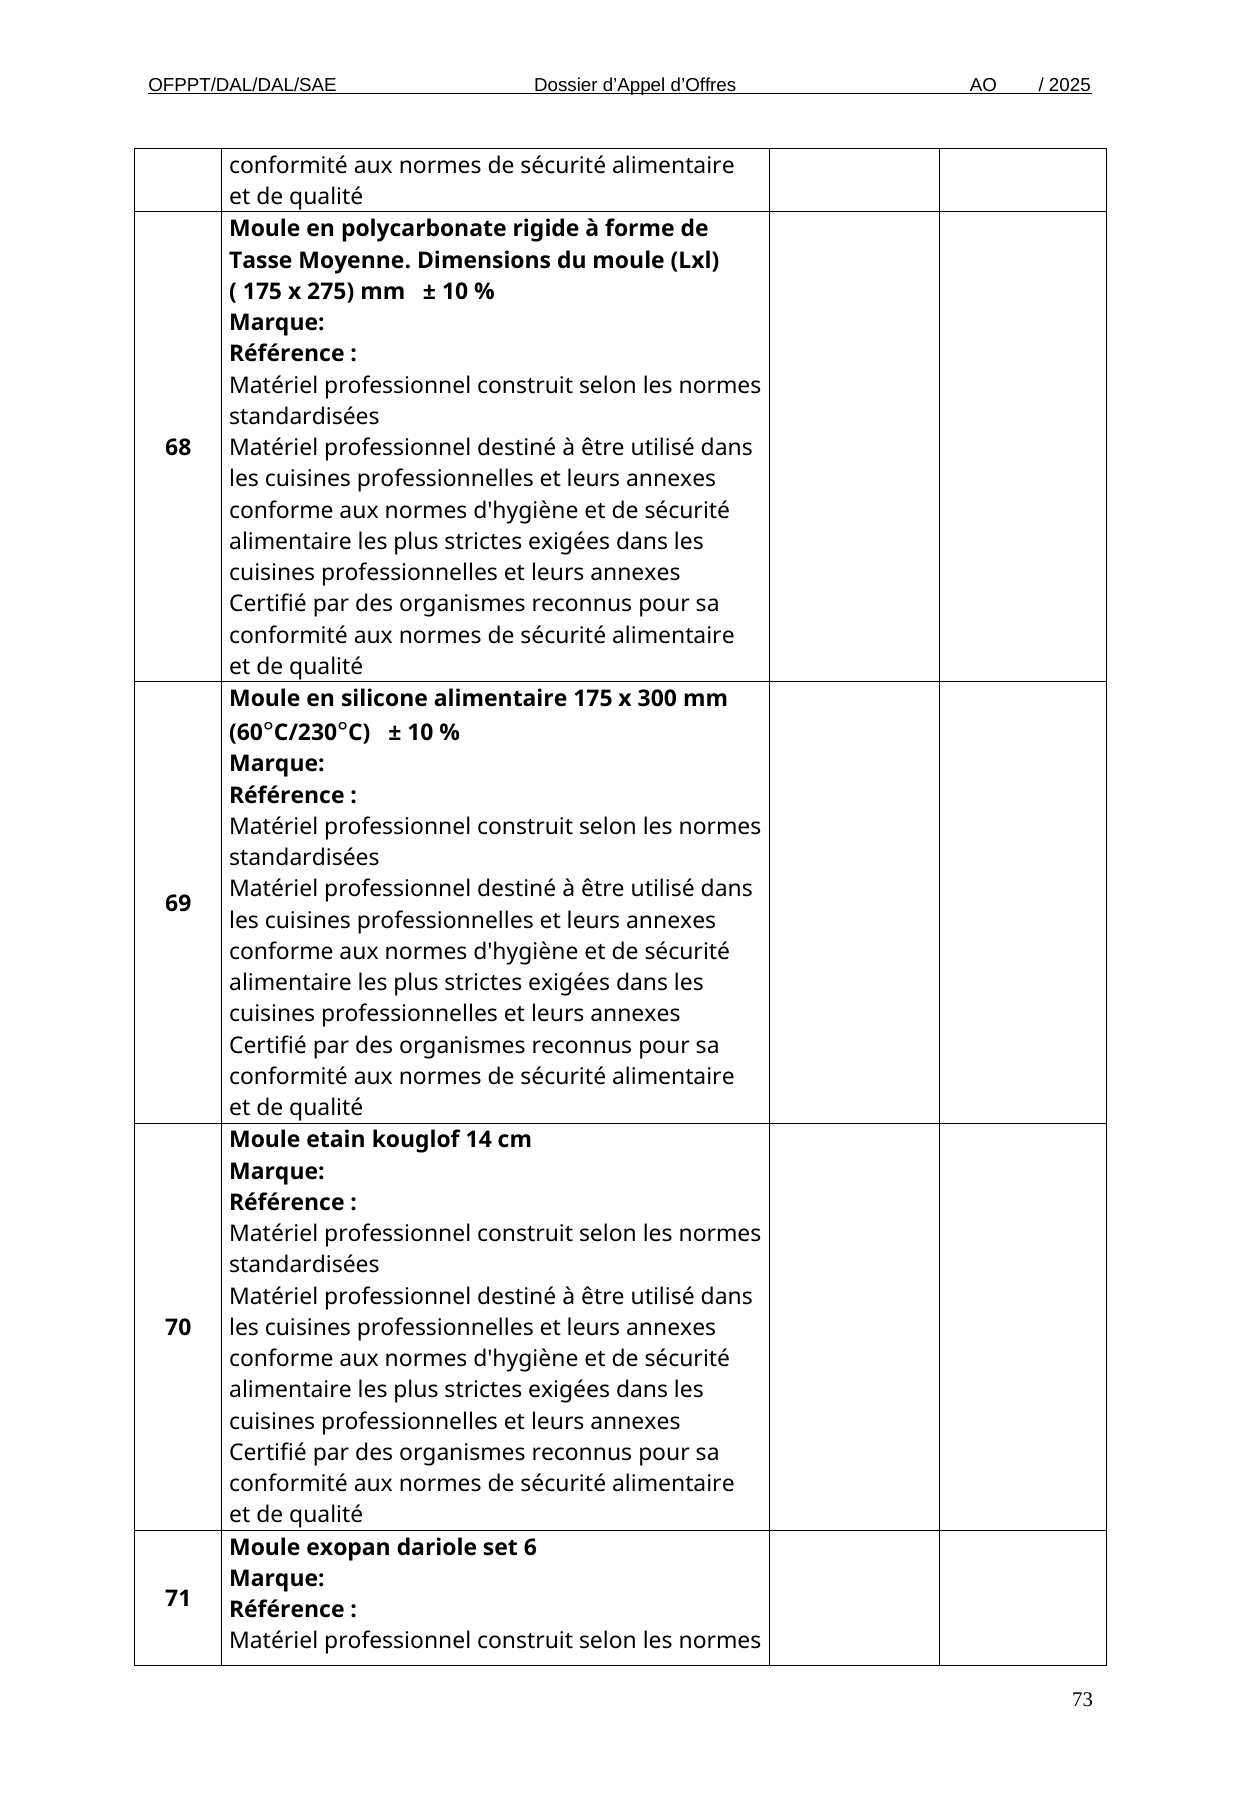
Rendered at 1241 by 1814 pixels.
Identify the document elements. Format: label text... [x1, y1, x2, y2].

table_cell Moule en polycarbonate rigide à forme de Tasse Moyenne. Dimensions du moule (Lxl)( 175 x 275) mm ± 10 % Marque: Référence : Matériel professionnel construit selon les normes standardisées Matériel professionnel destiné à être utilisé dans les cuisines professionnelles et leurs annexes conforme aux normes d'hygiène et de sécurité alimentaire les plus strictes exigées dans les cuisines professionnelles et leurs annexes Certifié par des organismes reconnus pour sa conformité aux normes de sécurité alimentaire et de qualité [222, 212, 769, 681]
table_cell 71 [135, 1531, 221, 1664]
table_cell [940, 212, 1106, 681]
table_cell Moule etain kouglof 14 cm Marque: Référence : Matériel professionnel construit selon les normes standardisées Matériel professionnel destiné à être utilisé dans les cuisines professionnelles et leurs annexes conforme aux normes d'hygiène et de sécurité alimentaire les plus strictes exigées dans les cuisines professionnelles et leurs annexes Certifié par des organismes reconnus pour sa conformité aux normes de sécurité alimentaire et de qualité [222, 1124, 769, 1530]
table_cell [770, 1124, 939, 1530]
table_cell 70 [135, 1124, 221, 1530]
table_cell [940, 1124, 1106, 1530]
table_cell [940, 682, 1106, 1122]
table_cell [940, 1531, 1106, 1664]
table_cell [222, 1531, 769, 1664]
table_cell 68 [135, 212, 221, 681]
table_cell [770, 149, 939, 211]
table_cell Moule en silicone alimentaire 175 x 300 mm (60°C/230°C) ± 10 % Marque: Référence : Matériel professionnel construit selon les normes standardisées Matériel professionnel destiné à être utilisé dans les cuisines professionnelles et leurs annexes conforme aux normes d'hygiène et de sécurité alimentaire les plus strictes exigées dans les cuisines professionnelles et leurs annexes Certifié par des organismes reconnus pour sa conformité aux normes de sécurité alimentaire et de qualité [222, 682, 769, 1122]
table_cell 69 [135, 682, 221, 1122]
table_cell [222, 149, 769, 211]
table_cell [770, 212, 939, 681]
table_cell 67 [135, 149, 221, 211]
table_cell [770, 682, 939, 1122]
table_cell [940, 149, 1106, 211]
table_cell [770, 1531, 939, 1664]
